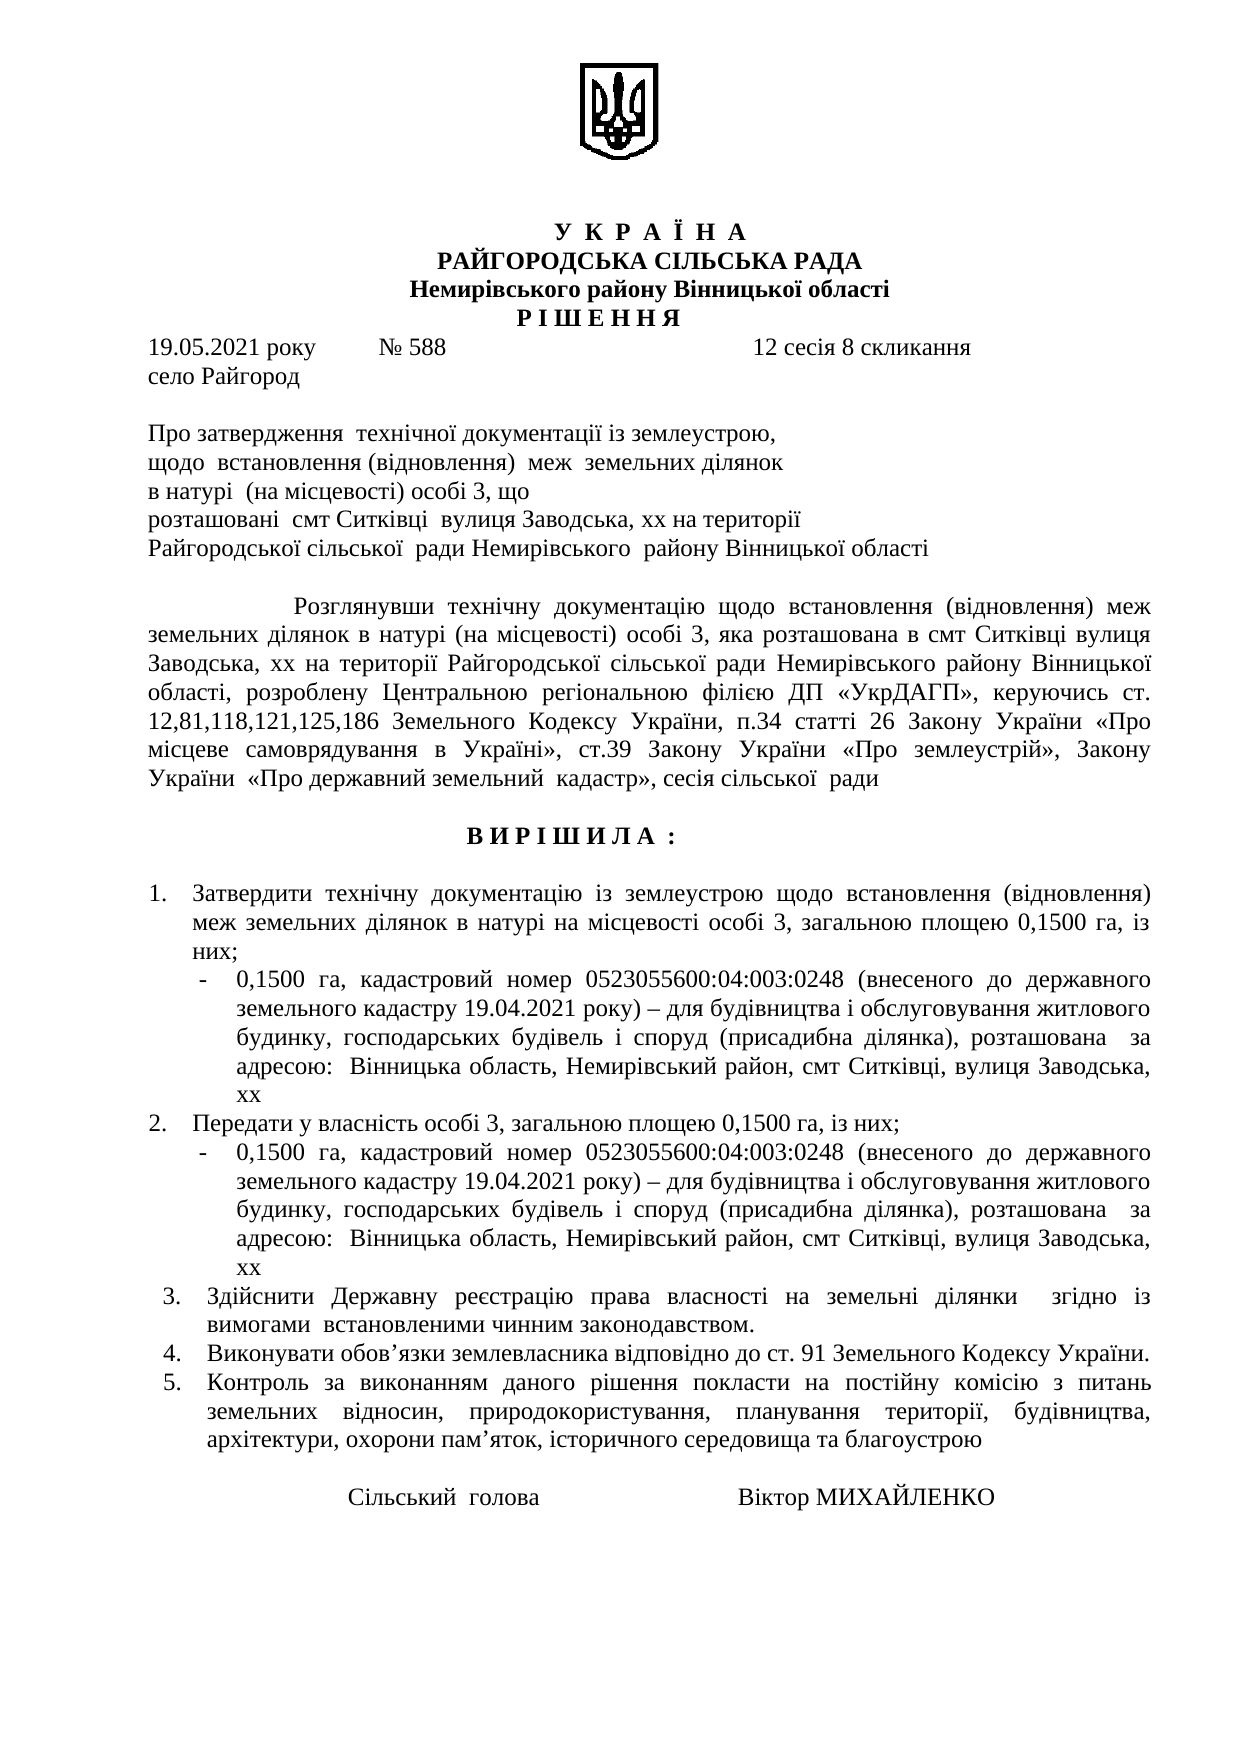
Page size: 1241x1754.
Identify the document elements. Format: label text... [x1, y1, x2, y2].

text розташовані смт Ситківці вулиця Заводська, хх на території [148, 504, 1152, 533]
list Виконувати обов’язки землевласника відповідно до ст. 91 Земельного Кодексу України. [163, 1338, 1152, 1367]
text 19.05.2021 року № 588 12 cесія 8 скликання [148, 332, 1152, 361]
subtitle Немирівського району Вінницької області [148, 274, 1152, 303]
text Розглянувши технічну документацію щодо встановлення (відновлення) меж земельних ділянок в натурі (на місцевості) особі 3, яка розташована в смт Ситківці вулиця Заводська, хх на території Райгородської сільської ради Немирівського району Вінницької області, розроблену Центральною регіональною філією ДП «УкрДАГП», керуючись ст. 12,81,118,121,125,186 Земельного Кодексу України, п.34 статті 26 Закону України «Про місцеве самоврядування в Україні», ст.39 Закону України «Про землеустрій», Закону України «Про державний земельний кадастр», сесія сільської ради [148, 591, 1152, 792]
list Передати у власність особі 3, загальною площею 0,1500 га, із них; [148, 1108, 1152, 1137]
text Про затвердження технічної документації із землеустрою, [148, 418, 1152, 447]
list 0,1500 га, кадастровий номер 0523055600:04:003:0248 (внесеного до державного земельного кадастру 19.04.2021 року) – для будівництва і обслуговування житлового будинку, господарських будівель і споруд (присадибна ділянка), розташована за адресою: Вінницька область, Немирівський район, смт Ситківці, вулиця Заводська, хх [199, 964, 1152, 1108]
list Контроль за виконанням даного рішення покласти на постійну комісію з питань земельних відносин, природокористування, планування території, будівництва, архітектури, охорони пам’яток, історичного середовища та благоустрою [163, 1367, 1152, 1453]
list 0,1500 га, кадастровий номер 0523055600:04:003:0248 (внесеного до державного земельного кадастру 19.04.2021 року) – для будівництва і обслуговування житлового будинку, господарських будівель і споруд (присадибна ділянка), розташована за адресою: Вінницька область, Немирівський район, смт Ситківці, вулиця Заводська, хх [199, 1137, 1152, 1281]
list Здійснити Державну реєстрацію права власності на земельні ділянки згідно із вимогами встановленими чинним законодавством. [162, 1281, 1152, 1338]
picture [578, 61, 659, 161]
text село Райгород [148, 361, 1152, 389]
text В И Р І Ш И Л А : [148, 821, 1152, 849]
list Затвердити технічну документацію із землеустрою щодо встановлення (відновлення) меж земельних ділянок в натурі на місцевості особі 3, загальною площею 0,1500 га, із них; [148, 878, 1152, 964]
subtitle Р І Ш Е Н Н Я [443, 303, 1152, 332]
subtitle РАЙГОРОДСЬКА СІЛЬСЬКА РАДА [148, 246, 1152, 274]
title У К Р А Ї Н А [148, 217, 1152, 246]
text Сільський голова Віктор МИХАЙЛЕНКО [148, 1482, 1152, 1511]
text в натурі (на місцевості) особі 3, що [148, 476, 1152, 504]
text Райгородської сільської ради Немирівського району Вінницької області [148, 533, 1152, 562]
text щодо встановлення (відновлення) меж земельних ділянок [148, 447, 1152, 476]
